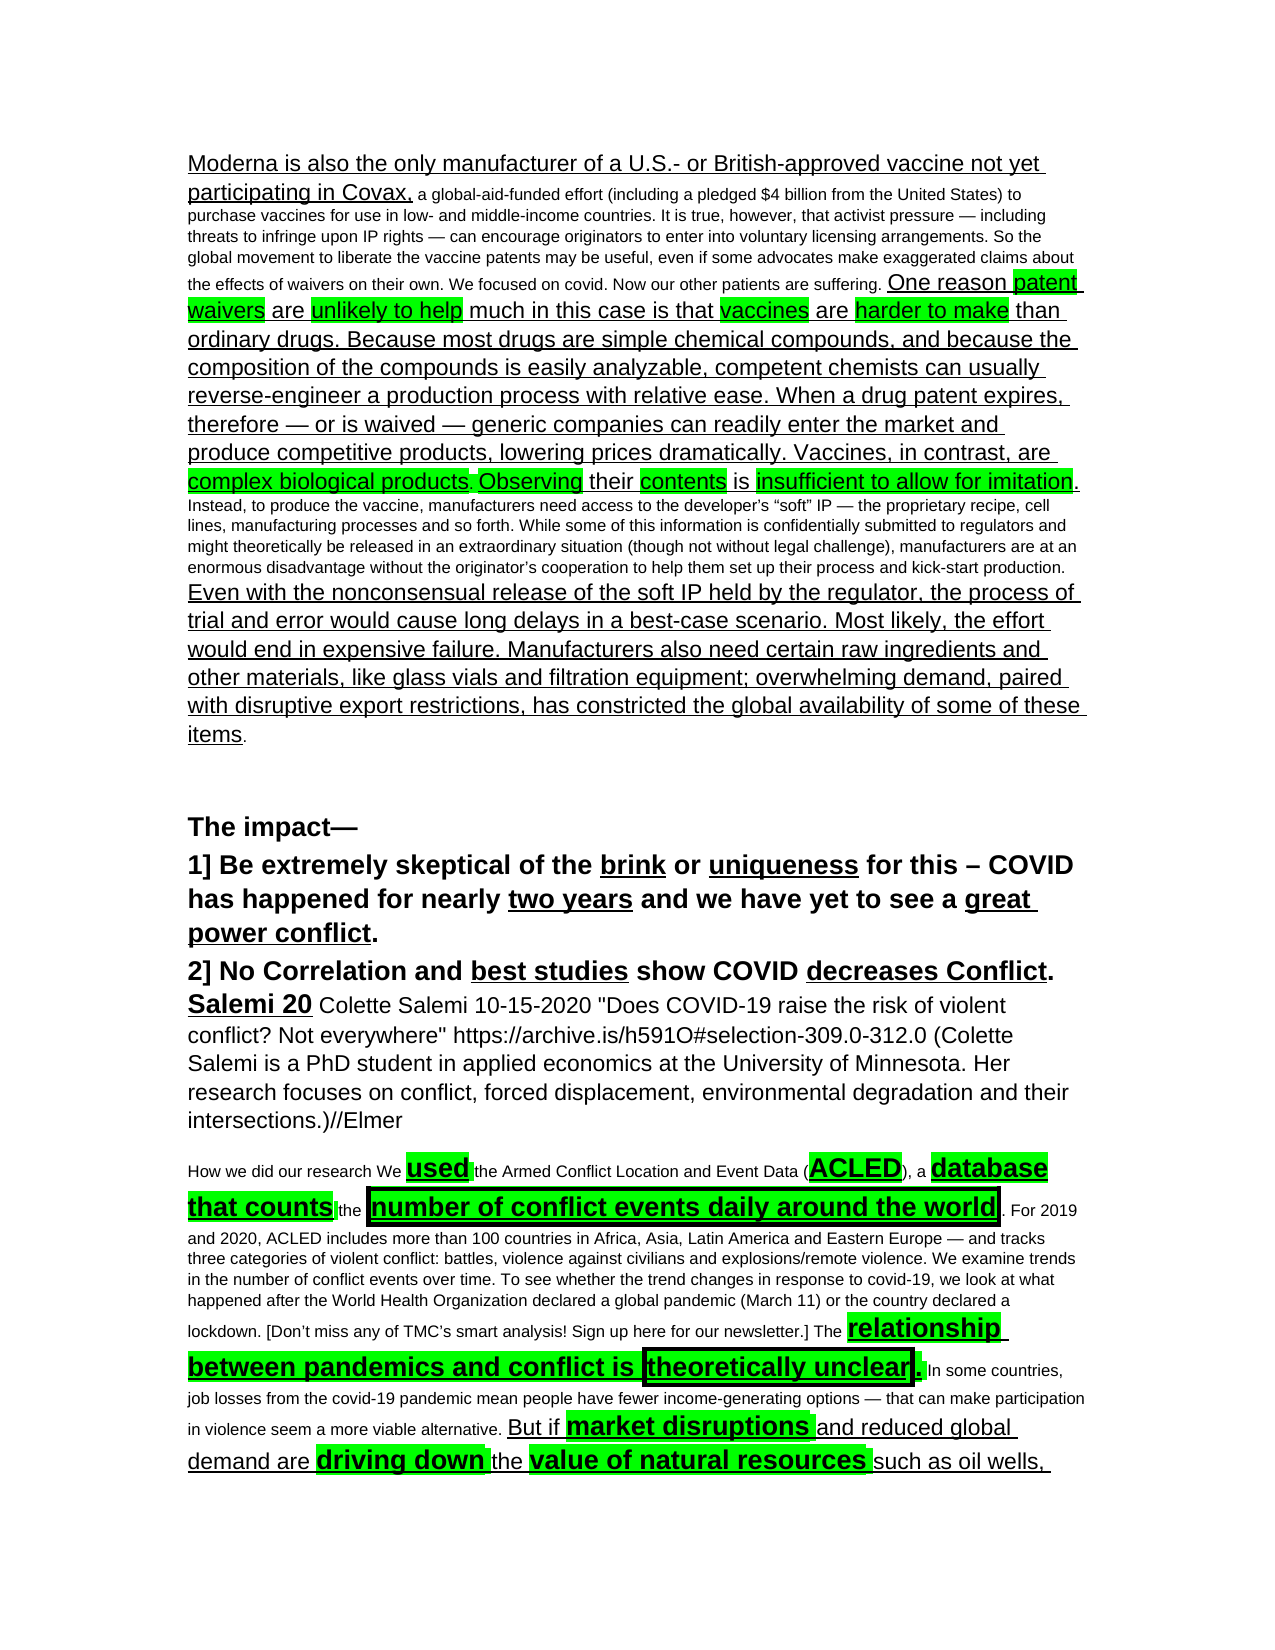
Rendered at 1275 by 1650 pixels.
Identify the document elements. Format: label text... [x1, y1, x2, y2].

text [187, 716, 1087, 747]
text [187, 1152, 1087, 1475]
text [187, 150, 1087, 715]
subtitle 1] Be extremely skeptical of the brink or uniqueness for this – COVID has happened for nearly two years and we have yet to see a great power conflict. [187, 849, 1087, 948]
subtitle The impact— [187, 811, 1087, 842]
text Salemi 20 Colette Salemi 10-15-2020 "Does COVID-19 raise the risk of violent conflict? Not everywhere" https://archive.is/h591O#selection-309.0-312.0 (Colette Salemi is a PhD student in applied economics at the University of Minnesota. Her research focuses on conflict, forced displacement, environmental degradation and their intersections.)//Elmer [187, 988, 1087, 1133]
subtitle 2] No Correlation and best studies show COVID decreases Conflict. [187, 954, 1087, 986]
